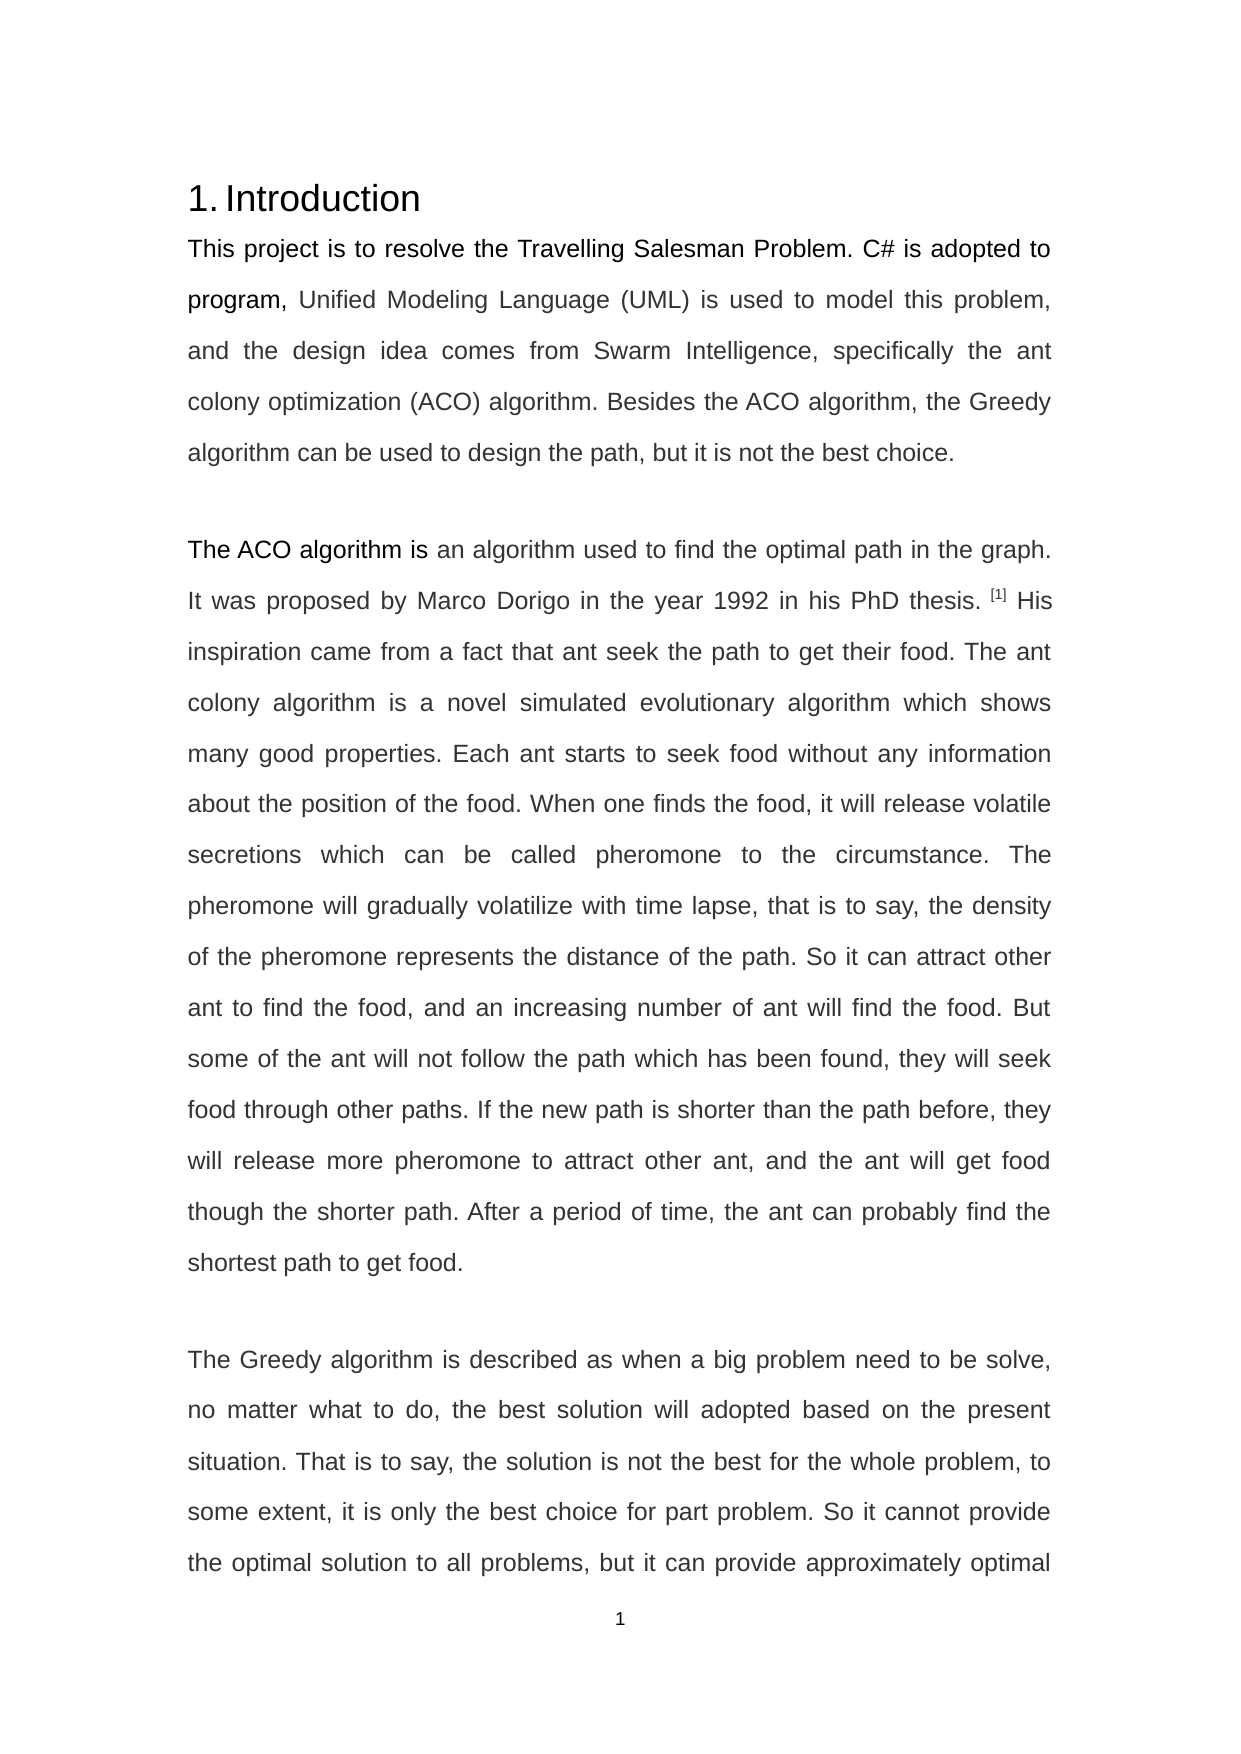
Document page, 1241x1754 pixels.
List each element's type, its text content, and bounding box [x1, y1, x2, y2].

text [187, 1559, 1053, 1580]
text This project is to resolve the Travelling Salesman Problem. C# is adopted to program, Unified Modeling Language (UML) is used to model this problem, and the design idea comes from Swarm Intelligence, specifically the ant colony optimization (ACO) algorithm. Besides the ACO algorithm, the Greedy algorithm can be used to design the path, but it is not the best choice. [187, 232, 1053, 469]
list Introduction [187, 164, 1053, 232]
text The ACO algorithm is an algorithm used to find the optimal path in the graph. It was proposed by Marco Dorigo in the year 1992 in his PhD thesis. [1] His inspiration came from a fact that ant seek the path to get their food. The ant colony algorithm is a novel simulated evolutionary algorithm which shows many good properties. Each ant starts to seek food without any information about the position of the food. When one finds the food, it will release volatile secretions which can be called pheromone to the circumstance. The pheromone will gradually volatilize with time lapse, that is to say, the density of the pheromone represents the distance of the path. So it can attract other ant to find the food, and an increasing number of ant will find the food. But some of the ant will not follow the path which has been found, they will seek food through other paths. If the new path is shorter than the path before, they will release more pheromone to attract other ant, and the ant will get food though the shorter path. After a period of time, the ant can probably find the shortest path to get food. [187, 532, 1053, 1105]
